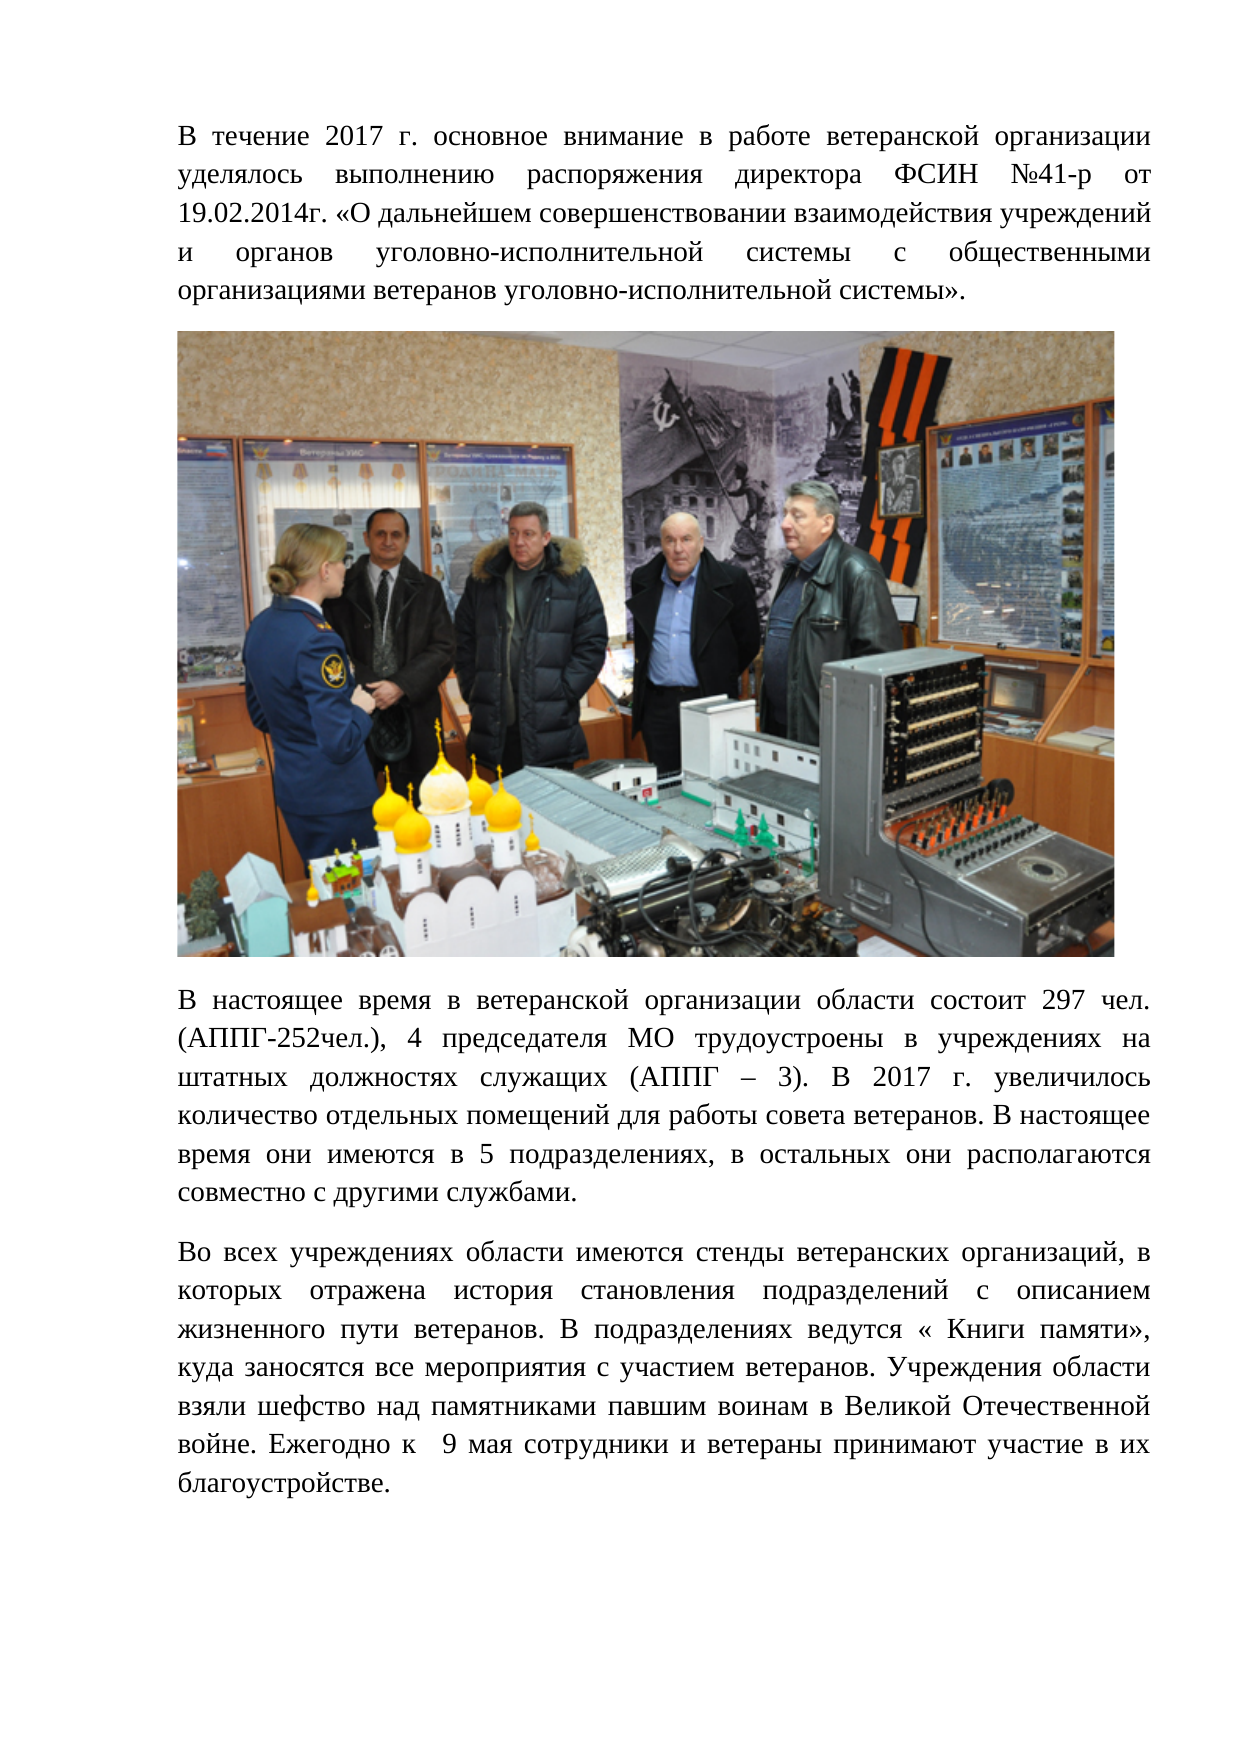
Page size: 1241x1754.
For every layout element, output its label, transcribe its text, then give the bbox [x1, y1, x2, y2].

text В настоящее время в ветеранской организации области состоит 297 чел. (АППГ-252чел.), 4 председателя МО трудоустроены в учреждениях на штатных должностях служащих (АППГ – 3). В 2017 г. увеличилось количество отдельных помещений для работы совета ветеранов. В настоящее время они имеются в 5 подразделениях, в остальных они располагаются совместно с другими службами. [177, 982, 1152, 1208]
text Во всех учреждениях области имеются стенды ветеранских организаций, в которых отражена история становления подразделений с описанием жизненного пути ветеранов. В подразделениях ведутся « Книги памяти», куда заносятся все мероприятия с участием ветеранов. Учреждения области взяли шефство над памятниками павшим воинам в Великой Отечественной войне. Ежегодно к 9 мая сотрудники и ветераны принимают участие в их благоустройстве. [177, 1234, 1152, 1499]
text В течение 2017 г. основное внимание в работе ветеранской организации уделялось выполнению распоряжения директора ФСИН №41-р от 19.02.2014г. «О дальнейшем совершенствовании взаимодействия учреждений и органов уголовно-исполнительной системы с общественными организациями ветеранов уголовно-исполнительной системы». [177, 118, 1152, 306]
picture [177, 331, 1115, 957]
